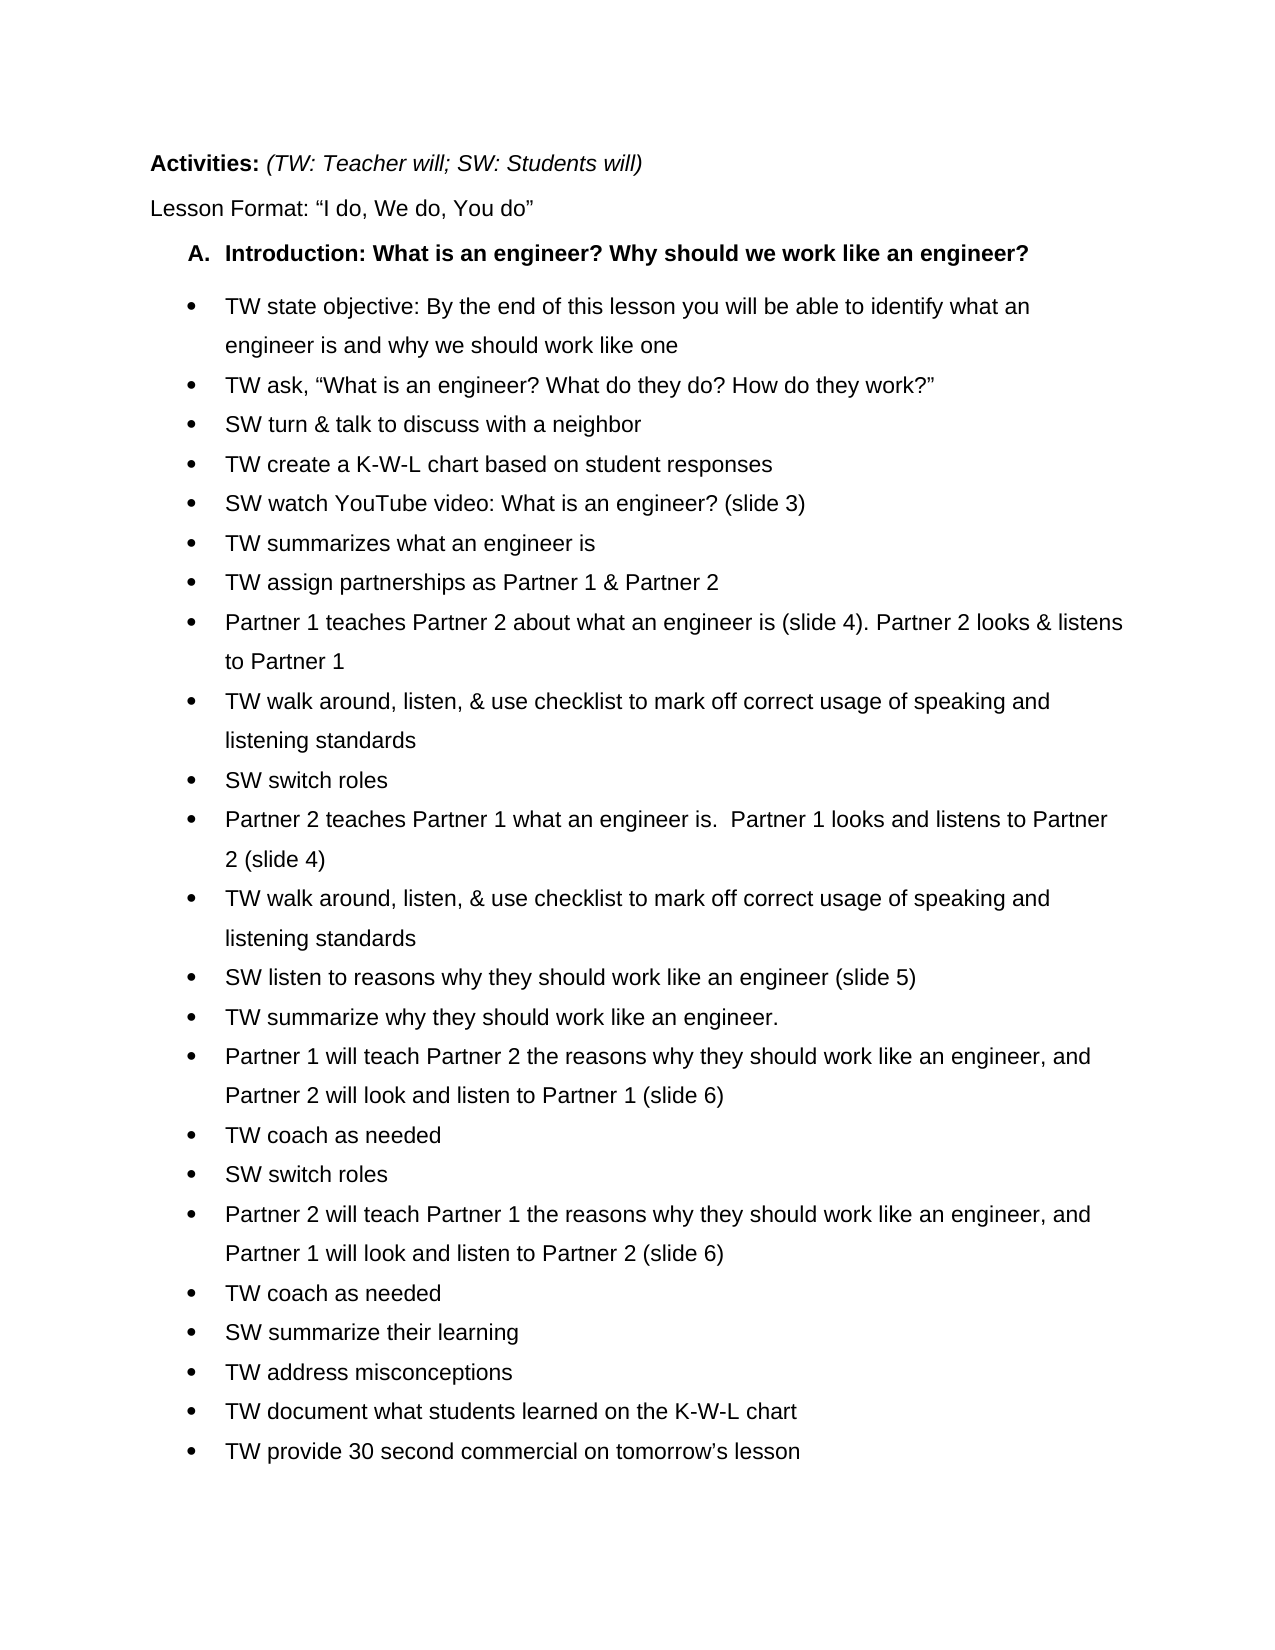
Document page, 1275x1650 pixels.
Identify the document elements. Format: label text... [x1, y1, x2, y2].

list SW switch roles [187, 767, 1125, 793]
list TW coach as needed [187, 1122, 1125, 1148]
list SW summarize their learning [187, 1319, 1125, 1346]
list TW create a K-W-L chart based on student responses [187, 451, 1125, 477]
list SW watch YouTube video: What is an engineer? (slide 3) [187, 490, 1125, 517]
list TW summarizes what an engineer is [187, 530, 1125, 556]
list SW turn & talk to discuss with a neighbor [187, 411, 1125, 438]
list TW walk around, listen, & use checklist to mark off correct usage of speaking and listening standards [187, 688, 1125, 753]
text Lesson Format: “I do, We do, You do” [150, 195, 1125, 221]
list TW summarize why they should work like an engineer. [187, 1003, 1125, 1030]
text Activities: (TW: Teacher will; SW: Students will) [150, 150, 1125, 176]
list SW switch roles [187, 1161, 1125, 1188]
list SW listen to reasons why they should work like an engineer (slide 5) [187, 964, 1125, 990]
list Partner 1 will teach Partner 2 the reasons why they should work like an engineer, and Partner 2 will look and listen to Partner 1 (slide 6) [187, 1043, 1125, 1109]
list TW assign partnerships as Partner 1 & Partner 2 [187, 569, 1125, 596]
list TW walk around, listen, & use checklist to mark off correct usage of speaking and listening standards [187, 885, 1125, 951]
list TW ask, “What is an engineer? What do they do? How do they work?” [187, 372, 1125, 398]
list TW state objective: By the end of this lesson you will be able to identify what an engineer is and why we should work like one [187, 293, 1125, 359]
list TW coach as needed [187, 1280, 1125, 1306]
list Introduction: What is an engineer? Why should we work like an engineer? [187, 240, 1125, 267]
list TW document what students learned on the K-W-L chart [187, 1398, 1125, 1425]
list Partner 2 teaches Partner 1 what an engineer is. Partner 1 looks and listens to Partner 2 (slide 4) [187, 806, 1125, 872]
list Partner 2 will teach Partner 1 the reasons why they should work like an engineer, and Partner 1 will look and listen to Partner 2 (slide 6) [187, 1201, 1125, 1267]
list TW address misconceptions [187, 1359, 1125, 1385]
list Partner 1 teaches Partner 2 about what an engineer is (slide 4). Partner 2 looks & listens to Partner 1 [187, 609, 1125, 674]
list TW provide 30 second commercial on tomorrow’s lesson [187, 1438, 1125, 1464]
